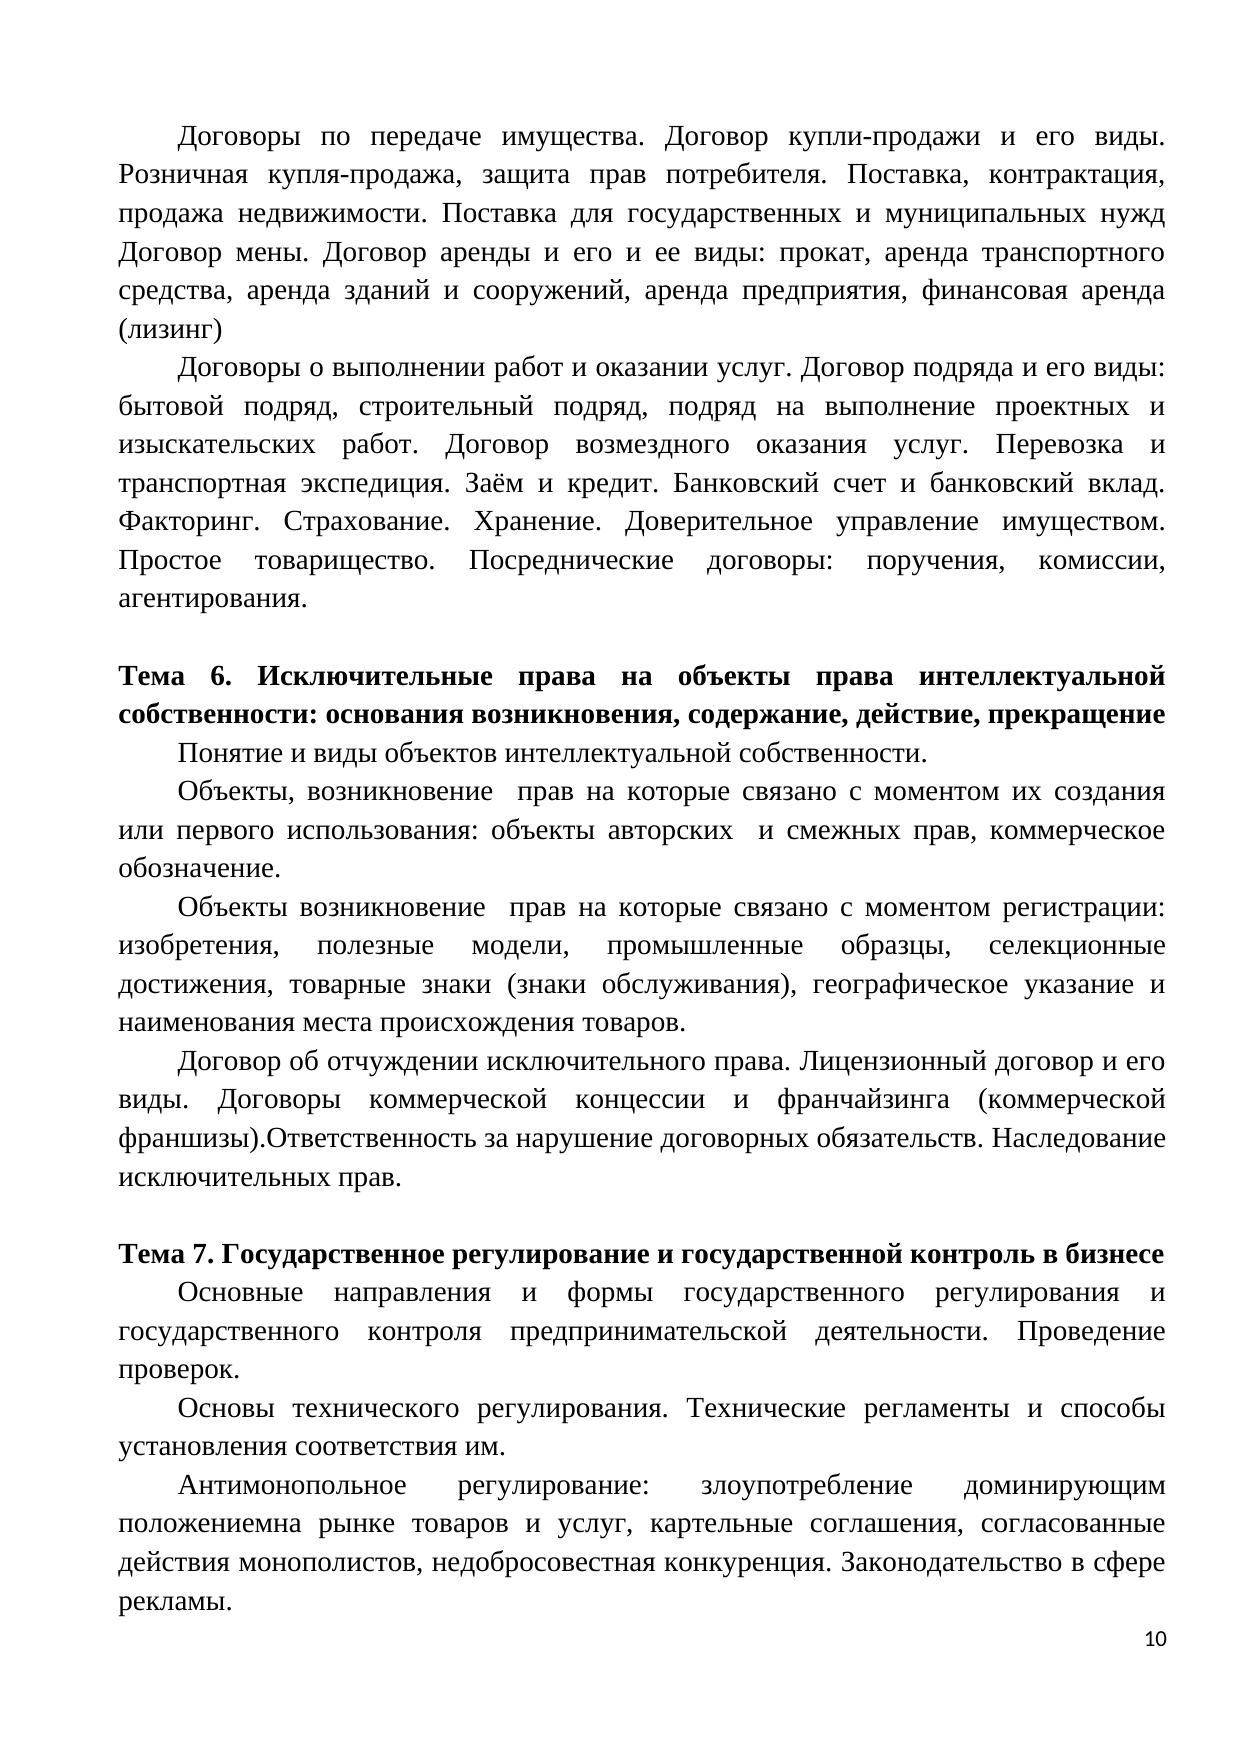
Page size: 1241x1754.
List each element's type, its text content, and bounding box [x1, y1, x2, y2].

text Договоры по передаче имущества. Договор купли-продажи и его виды. Розничная купля-продажа, защита прав потребителя. Поставка, контрактация, продажа недвижимости. Поставка для государственных и муниципальных нужд Договор мены. Договор аренды и его и ее виды: прокат, аренда транспортного средства, аренда зданий и сооружений, аренда предприятия, финансовая аренда (лизинг) [118, 118, 1167, 344]
text Объекты, возникновение прав на которые связано с моментом их создания или первого использования: объекты авторских и смежных прав, коммерческое обозначение. [118, 773, 1167, 884]
text Договор об отчуждении исключительного права. Лицензионный договор и его виды. Договоры коммерческой концессии и франчайзинга (коммерческой франшизы).Ответственность за нарушение договорных обязательств. Наследование исключительных прав. [118, 1043, 1167, 1192]
text Тема 6. Исключительные права на объекты права интеллектуальной собственности: основания возникновения, содержание, действие, прекращение [118, 658, 1167, 730]
text Основные направления и формы государственного регулирования и государственного контроля предпринимательской деятельности. Проведение проверок. [118, 1274, 1167, 1385]
text Объекты возникновение прав на которые связано с моментом регистрации: изобретения, полезные модели, промышленные образцы, селекционные достижения, товарные знаки (знаки обслуживания), географическое указание и наименования места происхождения товаров. [118, 889, 1167, 1038]
text Антимонопольное регулирование: злоупотребление доминирующим положениемна рынке товаров и услуг, картельные соглашения, согласованные действия монополистов, недобросовестная конкуренция. Законодательство в сфере рекламы. [118, 1467, 1167, 1616]
text Тема 7. Государственное регулирование и государственной контроль в бизнесе [118, 1236, 1167, 1269]
text Понятие и виды объектов интеллектуальной собственности. [118, 735, 1167, 768]
text Договоры о выполнении работ и оказании услуг. Договор подряда и его виды: бытовой подряд, строительный подряд, подряд на выполнение проектных и изыскательских работ. Договор возмездного оказания услуг. Перевозка и транспортная экспедиция. Заём и кредит. Банковский счет и банковский вклад. Факторинг. Страхование. Хранение. Доверительное управление имуществом. Простое товарищество. Посреднические договоры: поручения, комиссии, агентирования. [118, 349, 1167, 614]
text Основы технического регулирования. Технические регламенты и способы установления соответствия им. [118, 1390, 1167, 1462]
